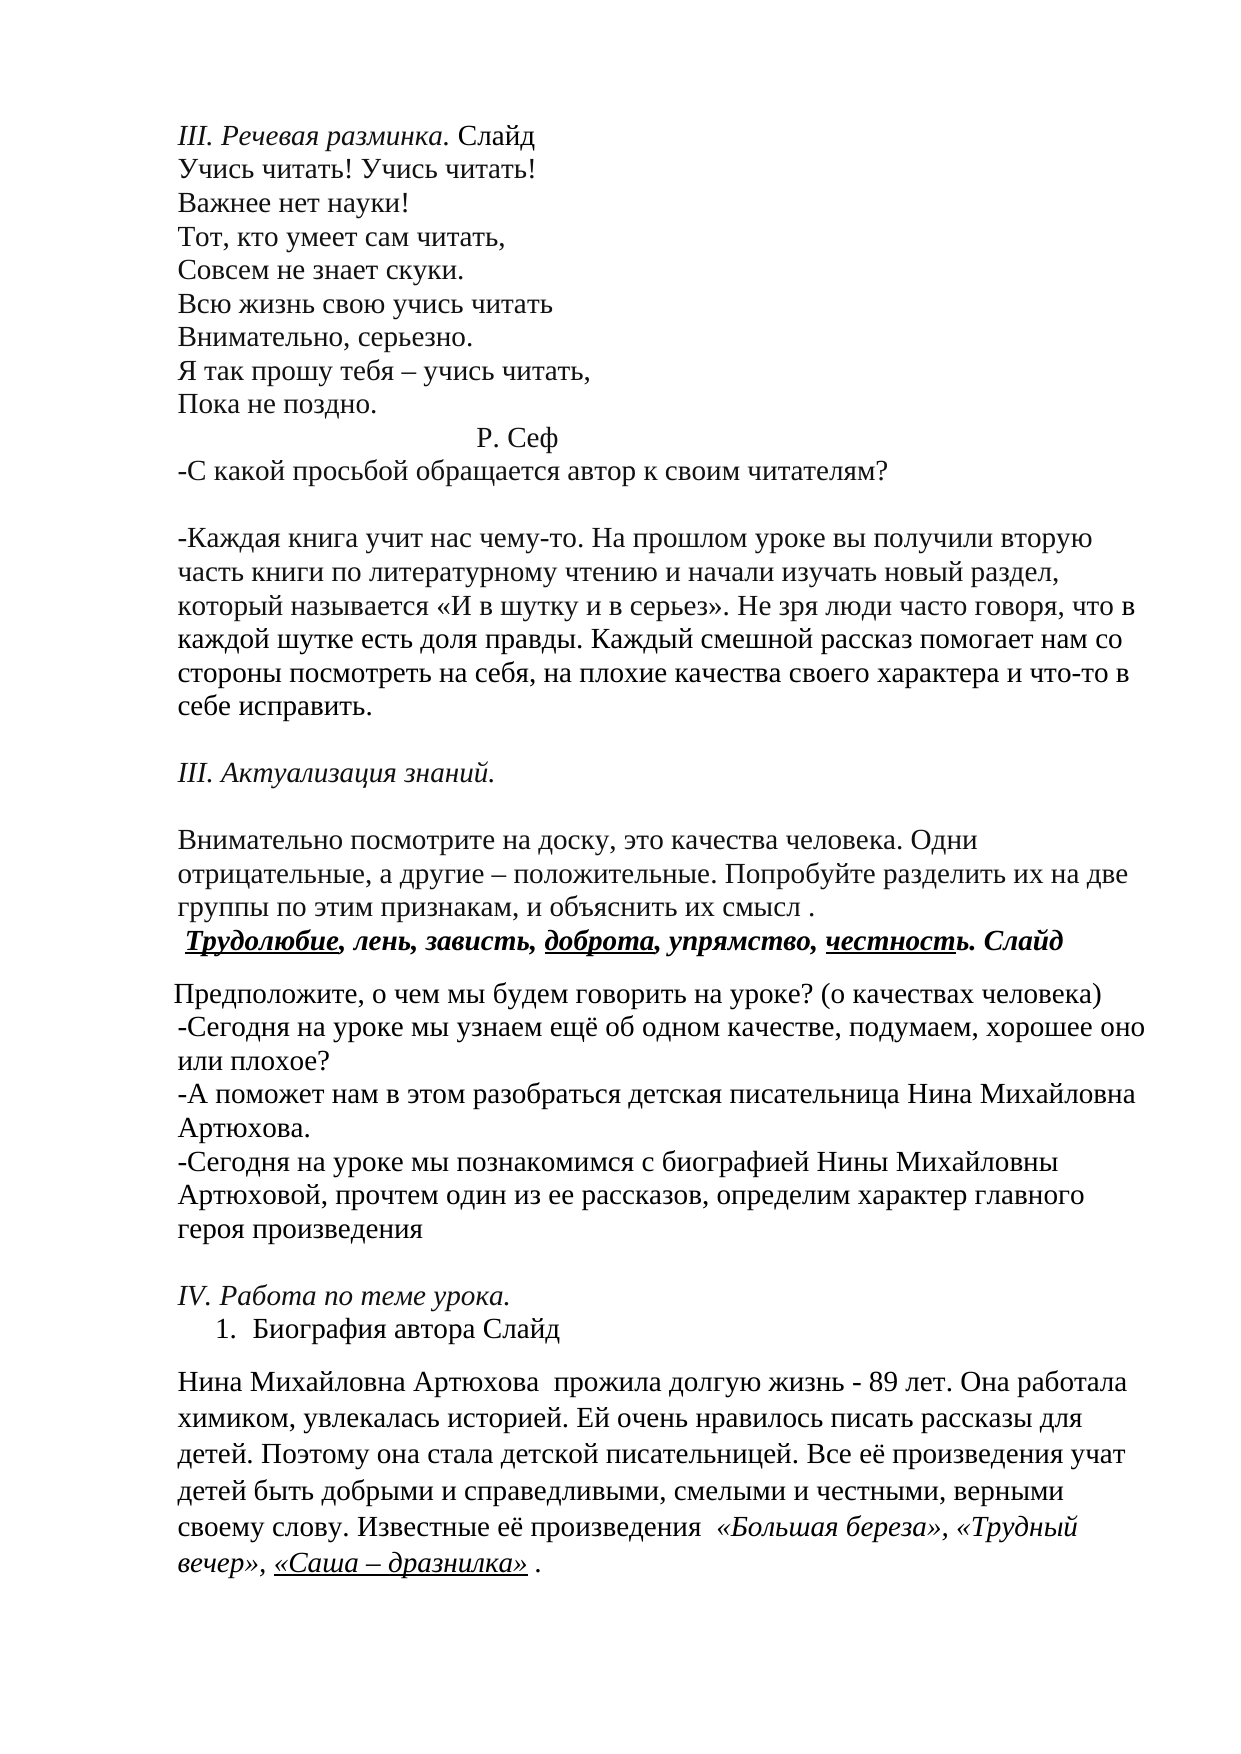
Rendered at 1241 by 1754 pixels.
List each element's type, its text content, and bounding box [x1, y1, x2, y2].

text Нина Михайловна Артюхова прожила долгую жизнь - 89 лет. Она работала химиком, увлекалась историей. Ей очень нравилось писать рассказы для детей. Поэтому она стала детской писательницей. Все её произведения учат детей быть добрыми и справедливыми, смелыми и честными, верными своему слову. Известные её произведения «Большая береза», «Трудный вечер», «Саша – дразнилка» . [177, 1364, 1152, 1578]
text IV. Работа по теме урока. [177, 1278, 1152, 1311]
text Всю жизнь свою учись читать [177, 286, 1152, 319]
list Биография автора Слайд [215, 1311, 1152, 1345]
text III. Актуализация знаний. [177, 755, 1152, 789]
text Трудолюбие, лень, зависть, доброта, упрямство, честность. Слайд [177, 923, 1152, 957]
text -С какой просьбой обращается автор к своим читателям? [177, 453, 1152, 487]
text Р. Сеф [177, 420, 1152, 453]
text Внимательно посмотрите на доску, это качества человека. Одни отрицательные, а другие – положительные. Попробуйте разделить их на две группы по этим признакам, и объяснить их смысл . [177, 822, 1152, 923]
text -А поможет нам в этом разобраться детская писательница Нина Михайловна Артюхова. [177, 1077, 1152, 1144]
text Внимательно, серьезно. [177, 319, 1152, 353]
text Тот, кто умеет сам читать, [177, 219, 1152, 252]
text -Каждая книга учит нас чему-то. На прошлом уроке вы получили вторую часть книги по литературному чтению и начали изучать новый раздел, который называется «И в шутку и в серьез». Не зря люди часто говоря, что в каждой шутке есть доля правды. Каждый смешной рассказ помогает нам со стороны посмотреть на себя, на плохие качества своего характера и что-то в себе исправить. [177, 521, 1152, 722]
text -Сегодня на уроке мы узнаем ещё об одном качестве, подумаем, хорошее оно или плохое? [177, 1009, 1152, 1077]
text Совсем не знает скуки. [177, 252, 1152, 286]
text Предположите, о чем мы будем говорить на уроке? (о качествах человека) [173, 976, 1152, 1009]
text Важнее нет науки! [177, 185, 1152, 219]
text III. Речевая разминка. Слайд [177, 118, 1152, 152]
text Учись читать! Учись читать! [177, 152, 1152, 185]
text -Сегодня на уроке мы познакомимся с биографией Нины Михайловны Артюховой, прочтем один из ее рассказов, определим характер главного героя произведения [177, 1144, 1152, 1244]
text Я так прошу тебя – учись читать, [177, 353, 1152, 386]
text Пока не поздно. [177, 386, 1152, 420]
